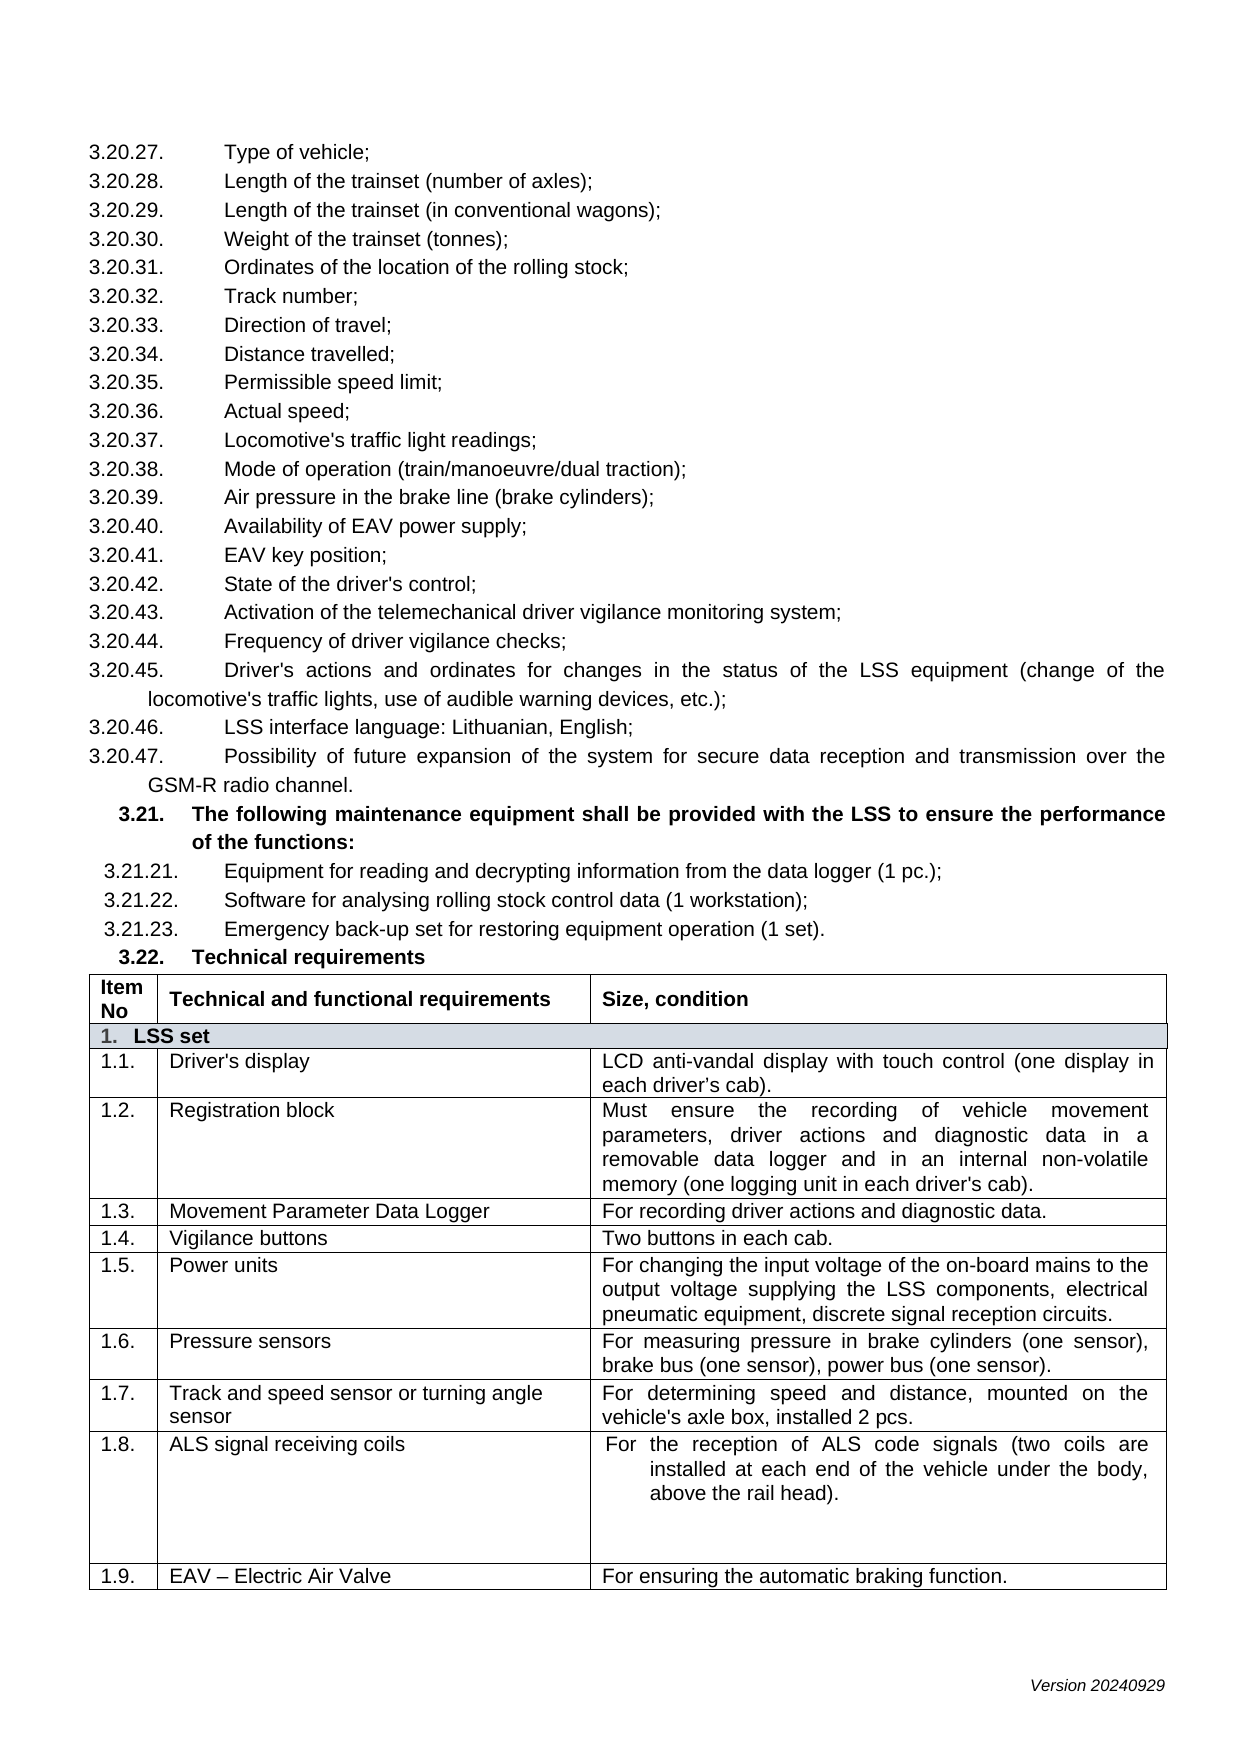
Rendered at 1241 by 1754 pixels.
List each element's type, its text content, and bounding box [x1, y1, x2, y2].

list Frequency of driver vigilance checks; [89, 629, 1167, 653]
table_header Technical and functional requirements [158, 975, 590, 1023]
list Activation of the telemechanical driver vigilance monitoring system; [89, 600, 1167, 624]
table_cell Must ensure the recording of vehicle movement parameters, driver actions and diagnostic data in a removable data logger and in an internal non-volatile memory (one logging unit in each driver's cab). [591, 1098, 1166, 1198]
list Locomotive's traffic light readings; [89, 428, 1167, 452]
table_cell ALS signal receiving coils [158, 1432, 590, 1563]
list Possibility of future expansion of the system for secure data reception and transmission over the GSM-R radio channel. [89, 744, 1167, 797]
table_cell Movement Parameter Data Logger [158, 1199, 590, 1224]
list Type of vehicle; [89, 140, 1167, 164]
table_cell LSS set [90, 1024, 1167, 1048]
list Distance travelled; [89, 341, 1167, 365]
list Weight of the trainset (tonnes); [89, 226, 1167, 250]
table_header Item No [90, 975, 157, 1023]
list Technical requirements [118, 945, 1167, 969]
table_cell 1.9. [90, 1564, 157, 1589]
table_cell Driver's display [158, 1049, 590, 1097]
table_cell 1.3. [90, 1199, 157, 1224]
table_cell 1.5. [90, 1253, 157, 1328]
table_cell For changing the input voltage of the on-board mains to the output voltage supplying the LSS components, electrical pneumatic equipment, discrete signal reception circuits. [591, 1253, 1166, 1328]
list Mode of operation (train/manoeuvre/dual traction); [89, 456, 1167, 480]
table_header Size, condition [591, 975, 1166, 1023]
list The following maintenance equipment shall be provided with the LSS to ensure the performance of the functions: [118, 801, 1167, 854]
table_cell 1.6. [90, 1329, 157, 1379]
table_cell For measuring pressure in brake cylinders (one sensor), brake bus (one sensor), power bus (one sensor). [591, 1329, 1166, 1379]
table_cell Track and speed sensor or turning angle sensor [158, 1380, 590, 1431]
table_cell Pressure sensors [158, 1329, 590, 1379]
list Length of the trainset (number of axles); [89, 169, 1167, 193]
list Driver's actions and ordinates for changes in the status of the LSS equipment (change of the locomotive's traffic lights, use of audible warning devices, etc.); [89, 658, 1167, 710]
list Actual speed; [89, 399, 1167, 423]
table_cell Power units [158, 1253, 590, 1328]
table_cell EAV – Electric Air Valve [158, 1564, 590, 1589]
list Track number; [89, 284, 1167, 308]
table_cell For the reception of ALS code signals (two coils are installed at each end of the vehicle under the body, above the rail head). [591, 1432, 1166, 1563]
table_cell For recording driver actions and diagnostic data. [591, 1199, 1166, 1224]
table_cell 1.2. [90, 1098, 157, 1198]
list Ordinates of the location of the rolling stock; [89, 255, 1167, 279]
list Permissible speed limit; [89, 370, 1167, 394]
list Length of the trainset (in conventional wagons); [89, 198, 1167, 222]
table_cell 1.1. [90, 1049, 157, 1097]
list Software for analysing rolling stock control data (1 workstation); [103, 888, 1167, 912]
list Emergency back-up set for restoring equipment operation (1 set). [103, 916, 1167, 940]
table_cell LCD anti-vandal display with touch control (one display in each driver’s cab). [591, 1049, 1166, 1097]
list LSS interface language: Lithuanian, English; [89, 715, 1167, 739]
list Direction of travel; [89, 313, 1167, 337]
list Air pressure in the brake line (brake cylinders); [89, 485, 1167, 509]
list Equipment for reading and decrypting information from the data logger (1 pc.); [103, 859, 1167, 883]
table_cell For ensuring the automatic braking function. [591, 1564, 1166, 1589]
list State of the driver's control; [89, 571, 1167, 595]
list Availability of EAV power supply; [89, 514, 1167, 538]
table_cell 1.7. [90, 1380, 157, 1431]
table_cell For determining speed and distance, mounted on the vehicle's axle box, installed 2 pcs. [591, 1380, 1166, 1431]
table_cell Vigilance buttons [158, 1226, 590, 1252]
table_cell Registration block [158, 1098, 590, 1198]
list EAV key position; [89, 543, 1167, 567]
table_cell 1.8. [90, 1432, 157, 1563]
table_cell Two buttons in each cab. [591, 1226, 1166, 1252]
table_cell 1.4. [90, 1226, 157, 1252]
